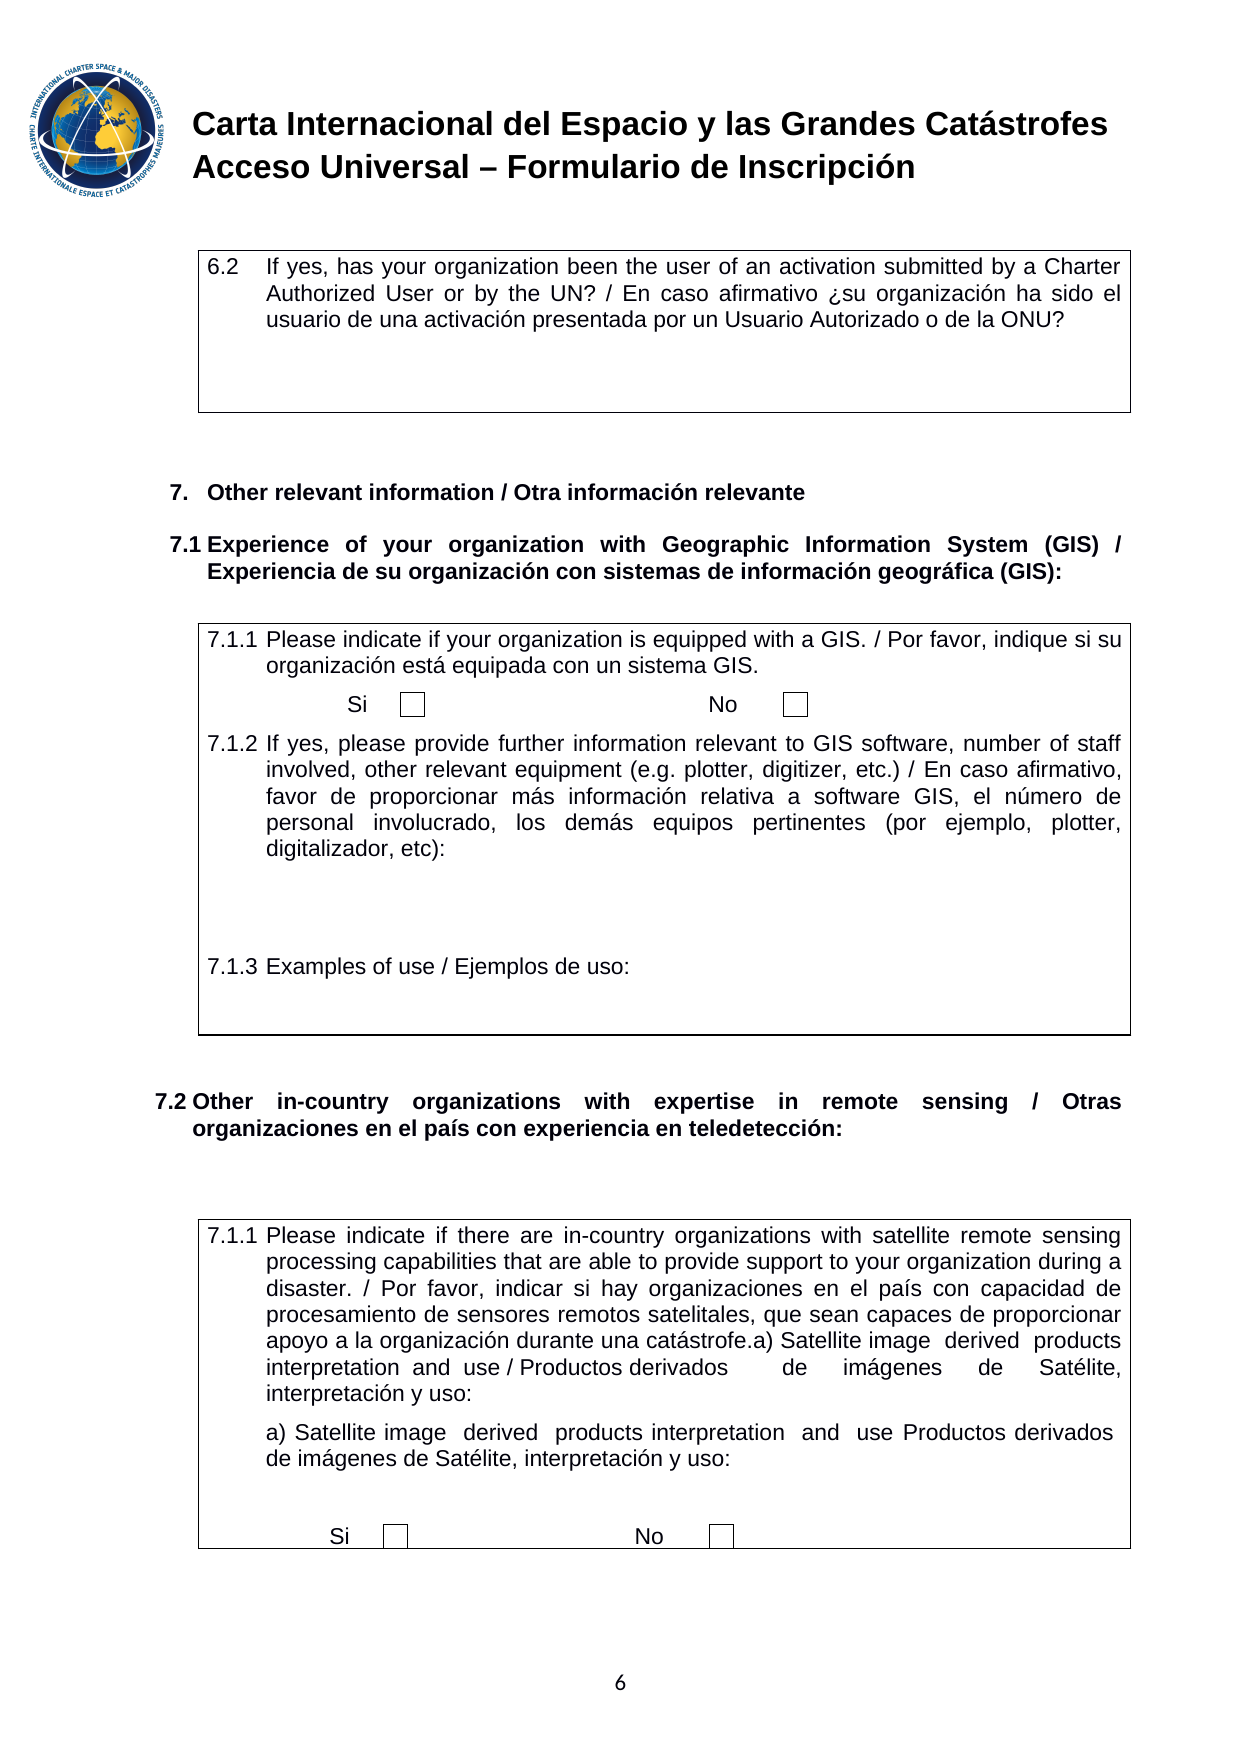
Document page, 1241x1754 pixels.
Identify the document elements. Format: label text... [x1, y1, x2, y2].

picture [23, 57, 170, 203]
text a) Satellite image derived products interpretation and use Productos derivados de imágenes de Satélite, interpretación y uso: [199, 1416, 1130, 1471]
text Si No [199, 688, 1130, 717]
list 7.1.3 Examples of use / Ejemplos de uso: [199, 950, 1130, 980]
list If yes, please provide further information relevant to GIS software, number of staff involved, other relevant equipment (e.g. plotter, digitizer, etc.) / En caso afirmativo, favor de proporcionar más información relativa a software GIS, el número de personal involucrado, los demás equipos pertinentes (por ejemplo, plotter, digitalizador, etc): [199, 727, 1130, 862]
list Si No [199, 1520, 1130, 1548]
list Please indicate if your organization is equipped with a GIS. / Por favor, indique si su organización está equipada con un sistema GIS. [199, 624, 1130, 679]
list Experience of your organization with Geographic Information System (GIS) / Experiencia de su organización con sistemas de información geográfica (GIS): [169, 531, 1122, 584]
text 6.2 If yes, has your organization been the user of an activation submitted by a Charter Authorized User or by the UN? / En caso afirmativo ¿su organización ha sido el usuario de una activación presentada por un Usuario Autorizado o de la ONU? [199, 251, 1130, 332]
list Other relevant information / Otra información relevante [169, 478, 1122, 505]
list Other in-country organizations with expertise in remote sensing / Otras organizaciones en el país con experiencia en teledetección: [154, 1088, 1122, 1141]
list Please indicate if there are in-country organizations with satellite remote sensing processing capabilities that are able to provide support to your organization during a disaster. / Por favor, indicar si hay organizaciones en el país con capacidad de procesamiento de sensores remotos satelitales, que sean capaces de proporcionar apoyo a la organización durante una catástrofe.a) Satellite image derived products interpretation and use / Productos derivados de imágenes de Satélite, interpretación y uso: [199, 1220, 1130, 1406]
